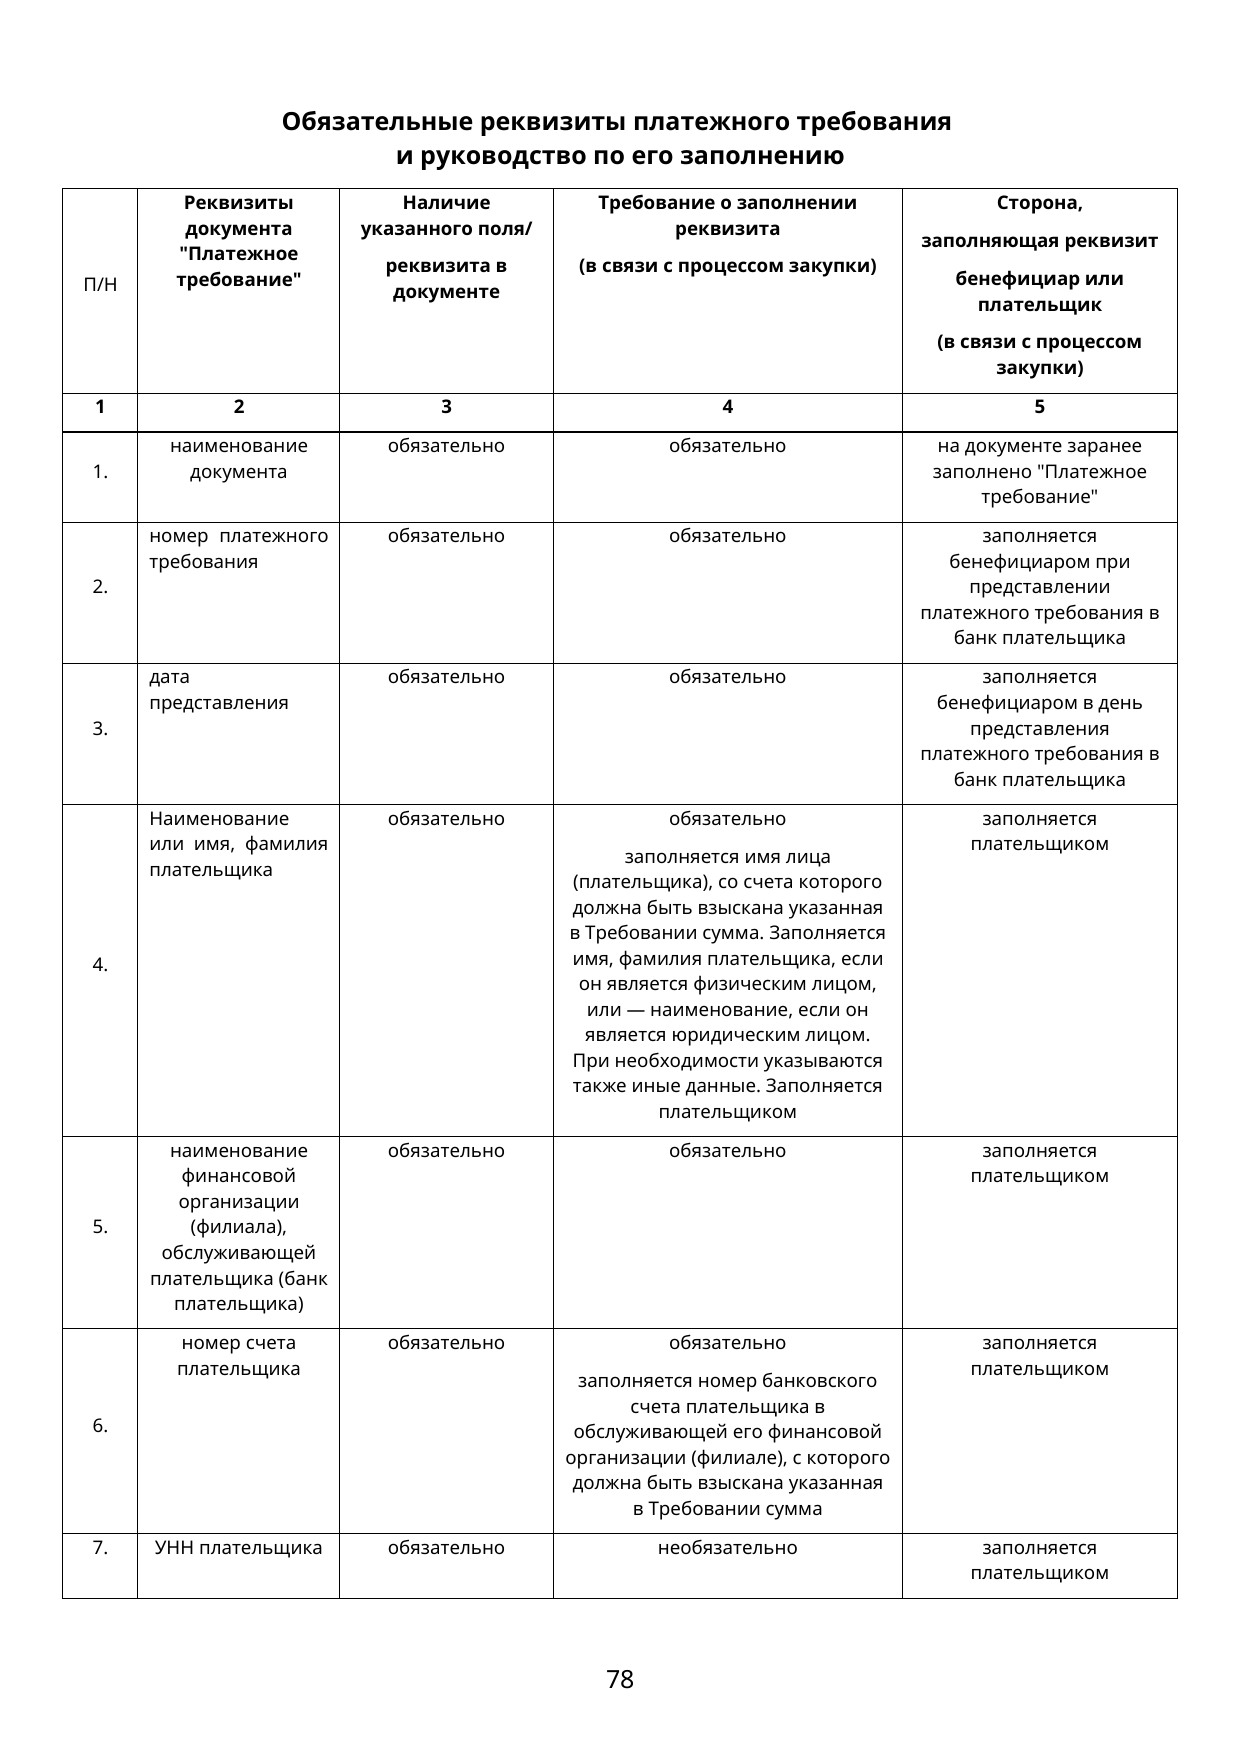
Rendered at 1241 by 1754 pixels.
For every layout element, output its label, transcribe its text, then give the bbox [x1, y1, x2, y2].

table_cell обязательно [340, 1137, 553, 1328]
table_cell обязательно [554, 433, 902, 522]
table_cell обязательно заполняется номер банковского счета плательщика в обслуживающей его финансовой организации (филиале), с которого должна быть взыскана указанная в Требовании сумма [554, 1329, 902, 1533]
table_cell дата представления [138, 664, 339, 804]
table_header Сторона, заполняющая реквизит бенефициар или плательщик (в связи с процессом закупки) [903, 189, 1177, 392]
table_cell заполняется бенефициаром в день представления платежного требования в банк плательщика [903, 664, 1177, 804]
table_cell 3. [63, 664, 137, 804]
table_cell 5. [63, 1137, 137, 1328]
table_cell Наименование или имя, фамилия плательщика [138, 805, 339, 1136]
table_cell наименование документа [138, 433, 339, 522]
table_cell обязательно [340, 664, 553, 804]
table_cell номер счета плательщика [138, 1329, 339, 1533]
table_cell 3 [340, 394, 553, 431]
table_cell 5 [903, 394, 1177, 431]
table_cell обязательно [554, 523, 902, 663]
table_cell номер платежного требования [138, 523, 339, 663]
table_cell заполняется плательщиком [903, 1137, 1177, 1328]
table_cell 1. [63, 433, 137, 522]
table_cell УНН плательщика [138, 1534, 339, 1598]
table_cell обязательно [340, 523, 553, 663]
table_cell заполняется бенефициаром при представлении платежного требования в банк плательщика [903, 523, 1177, 663]
table_cell обязательно [340, 433, 553, 522]
table_header Наличие указанного поля/ реквизита в документе [340, 189, 553, 392]
table_header Требование о заполнении реквизита (в связи с процессом закупки) [554, 189, 902, 392]
table_cell обязательно [554, 664, 902, 804]
table_cell 2. [63, 523, 137, 663]
table_cell 7. [63, 1534, 137, 1598]
table_cell обязательно [340, 1534, 553, 1598]
table_cell 6. [63, 1329, 137, 1533]
table_cell 4 [554, 394, 902, 431]
text Обязательные реквизиты платежного требования и руководство по его заполнению [207, 103, 1034, 172]
table_header Реквизиты документа "Платежное требование" [138, 189, 339, 392]
table_cell 2 [138, 394, 339, 431]
table_cell 1 [63, 394, 137, 431]
table_cell на документе заранее заполнено "Платежное требование" [903, 433, 1177, 522]
table_cell заполняется плательщиком [903, 805, 1177, 1136]
table_cell заполняется плательщиком [903, 1534, 1177, 1598]
table_cell обязательно заполняется имя лица (плательщика), со счета которого должна быть взыскана указанная в Требовании сумма. Заполняется имя, фамилия плательщика, если он является физическим лицом, или — наименование, если он является юридическим лицом. При необходимости указываются также иные данные. Заполняется плательщиком [554, 805, 902, 1136]
table_cell 4. [63, 805, 137, 1136]
table_header П/Н [63, 189, 137, 392]
table_cell наименование финансовой организации (филиала), обслуживающей плательщика (банк плательщика) [138, 1137, 339, 1328]
table_cell заполняется плательщиком [903, 1329, 1177, 1533]
table_cell обязательно [340, 805, 553, 1136]
table_cell обязательно [340, 1329, 553, 1533]
table_cell обязательно [554, 1137, 902, 1328]
